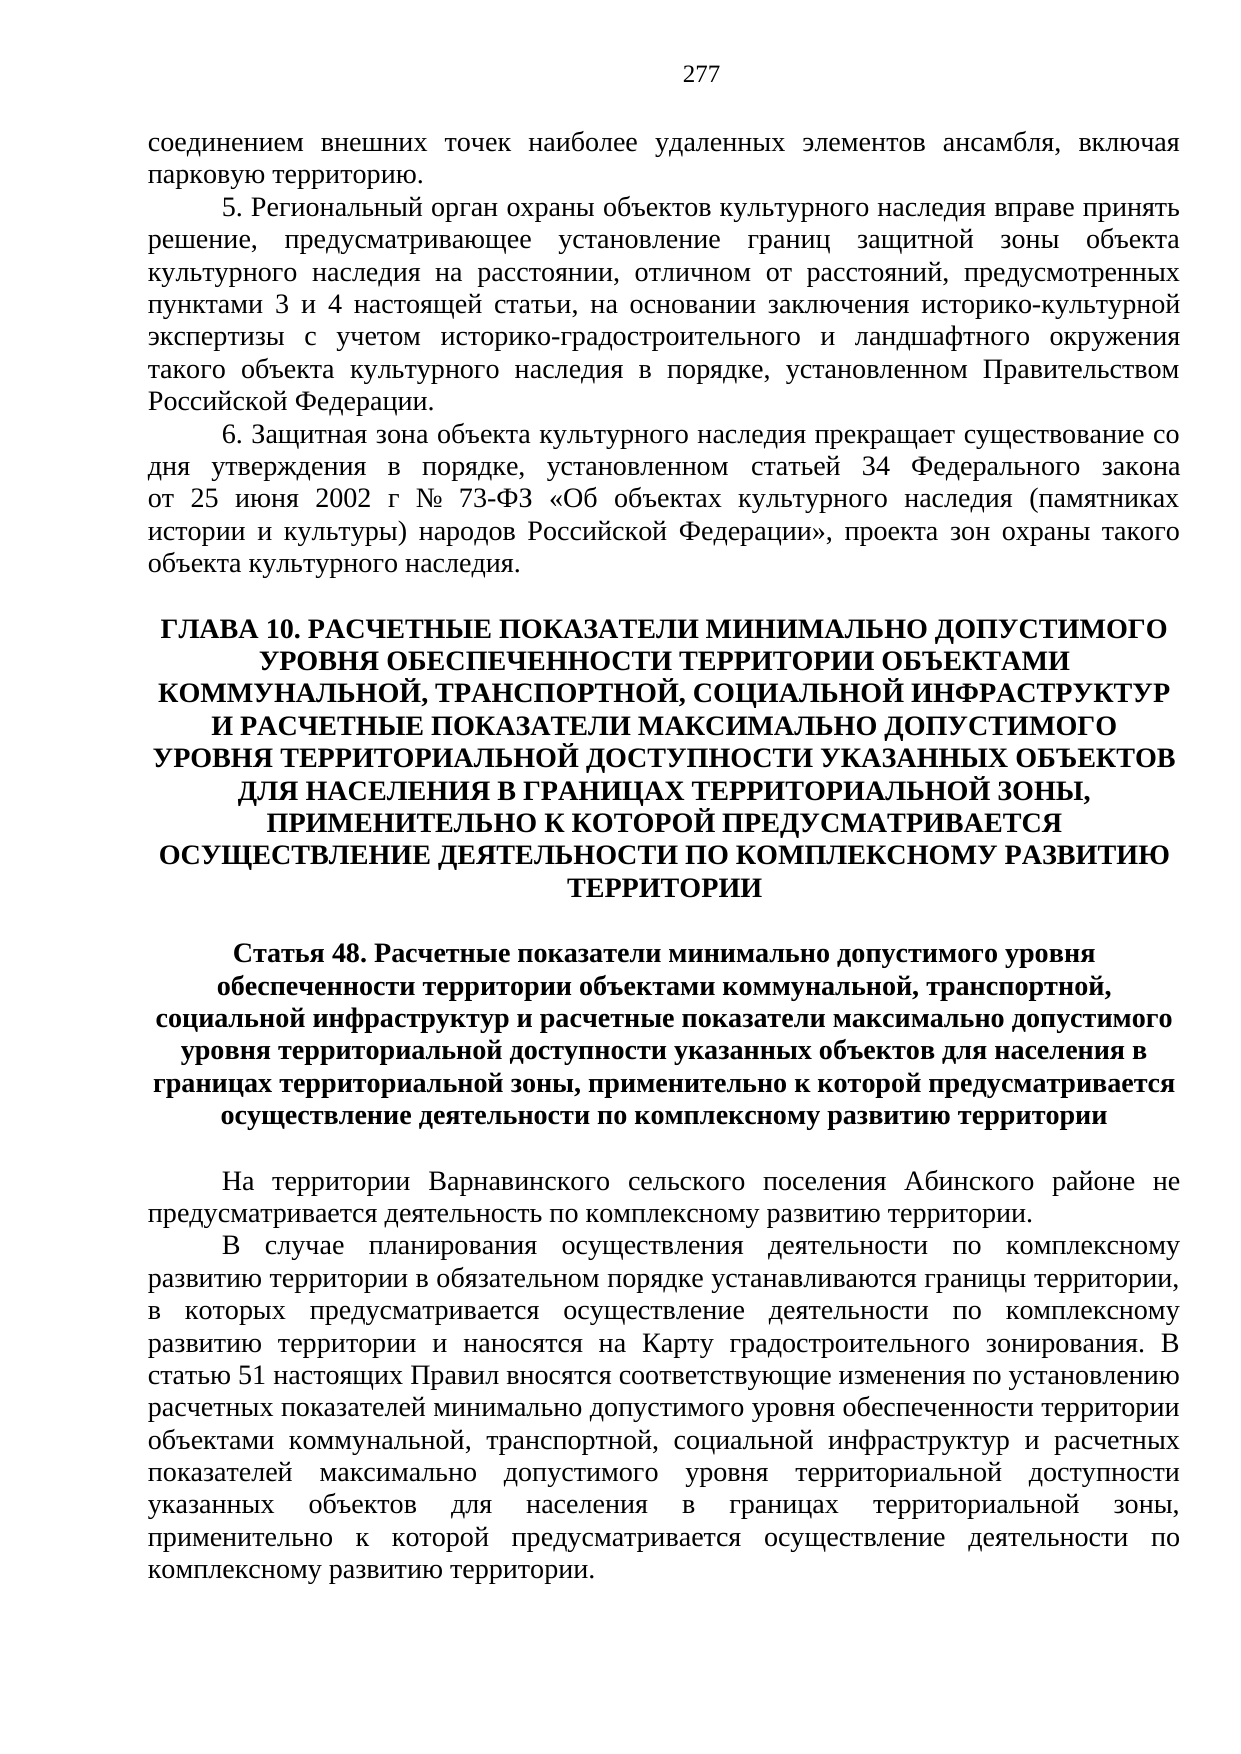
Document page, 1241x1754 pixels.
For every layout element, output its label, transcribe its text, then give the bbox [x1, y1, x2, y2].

text В случае планирования осуществления деятельности по комплексному развитию территории в обязательном порядке устанавливаются границы территории, в которых предусматривается осуществление деятельности по комплексному развитию территории и наносятся на Карту градостроительного зонирования. В статью 51 настоящих Правил вносятся соответствующие изменения по установлению расчетных показателей минимально допустимого уровня обеспеченности территории объектами коммунальной, транспортной, социальной инфраструктур и расчетных показателей максимально допустимого уровня территориальной доступности указанных объектов для населения в границах территориальной зоны, применительно к которой предусматривается осуществление деятельности по комплексному развитию территории. [148, 1228, 1181, 1585]
text 6. Защитная зона объекта культурного наследия прекращает существование со дня утверждения в порядке, установленном статьей 34 Федерального закона от 25 июня 2002 г № 73-ФЗ «Об объектах культурного наследия (памятниках истории и культуры) народов Российской Федерации», проекта зон охраны такого объекта культурного наследия. [148, 417, 1181, 579]
subtitle Статья 48. Расчетные показатели минимально допустимого уровня обеспеченности территории объектами коммунальной, транспортной, социальной инфраструктур и расчетные показатели максимально допустимого уровня территориальной доступности указанных объектов для населения в границах территориальной зоны, применительно к которой предусматривается осуществление деятельности по комплексному развитию территории [148, 936, 1181, 1131]
text На территории Варнавинского сельского поселения Абинского районе не предусматривается деятельность по комплексному развитию территории. [148, 1164, 1181, 1228]
text 5. Региональный орган охраны объектов культурного наследия вправе принять решение, предусматривающее установление границ защитной зоны объекта культурного наследия на расстоянии, отличном от расстояний, предусмотренных пунктами 3 и 4 настоящей статьи, на основании заключения историко-культурной экспертизы с учетом историко-градостроительного и ландшафтного окружения такого объекта культурного наследия в порядке, установленном Правительством Российской Федерации. [148, 190, 1181, 417]
subtitle ГЛАВА 10. РАСЧЕТНЫЕ ПОКАЗАТЕЛИ МИНИМАЛЬНО ДОПУСТИМОГО УРОВНЯ ОБЕСПЕЧЕННОСТИ ТЕРРИТОРИИ ОБЪЕКТАМИ КОММУНАЛЬНОЙ, ТРАНСПОРТНОЙ, СОЦИАЛЬНОЙ ИНФРАСТРУКТУР И РАСЧЕТНЫЕ ПОКАЗАТЕЛИ МАКСИМАЛЬНО ДОПУСТИМОГО УРОВНЯ ТЕРРИТОРИАЛЬНОЙ ДОСТУПНОСТИ УКАЗАННЫХ ОБЪЕКТОВ ДЛЯ НАСЕЛЕНИЯ В ГРАНИЦАХ ТЕРРИТОРИАЛЬНОЙ ЗОНЫ, ПРИМЕНИТЕЛЬНО К КОТОРОЙ ПРЕДУСМАТРИВАЕТСЯ ОСУЩЕСТВЛЕНИЕ ДЕЯТЕЛЬНОСТИ ПО КОМПЛЕКСНОМУ РАЗВИТИЮ ТЕРРИТОРИИ [148, 612, 1181, 903]
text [148, 125, 1181, 190]
